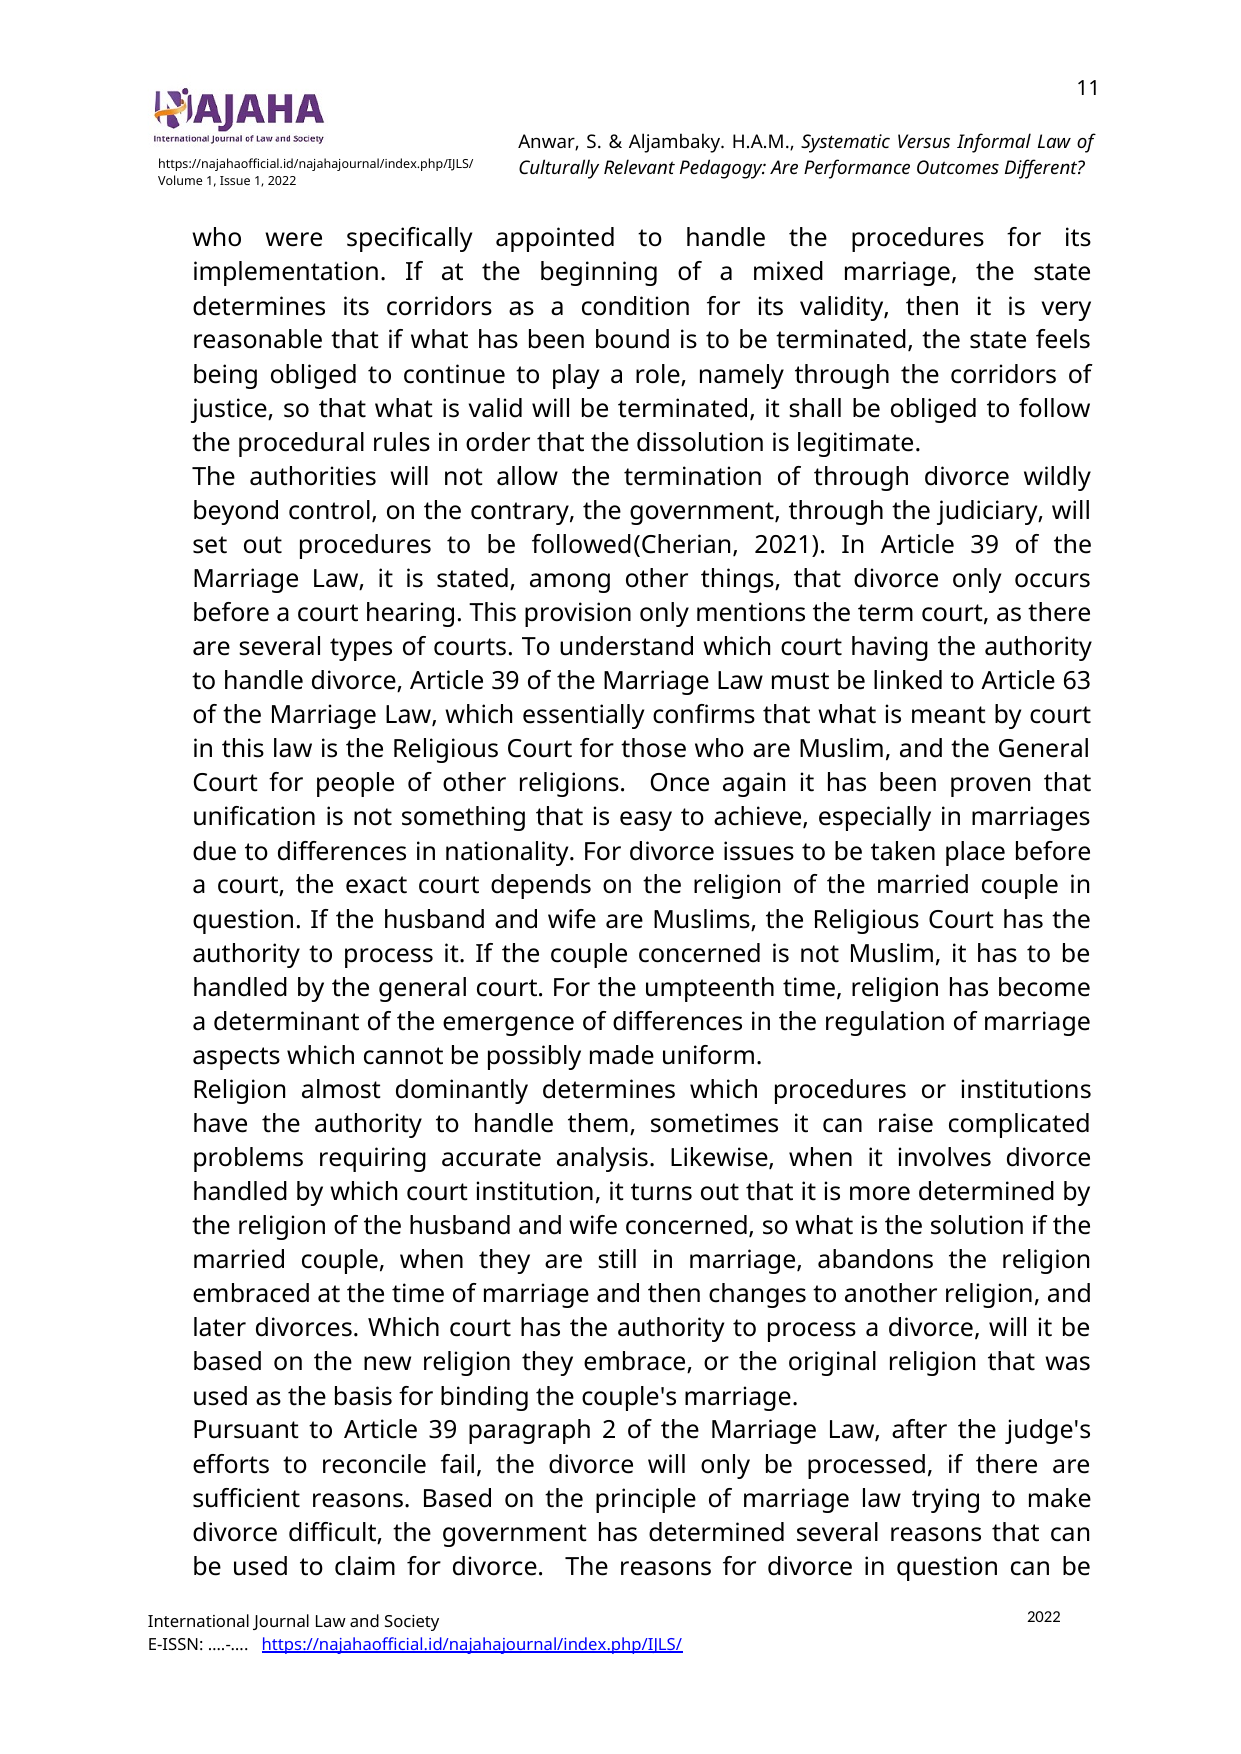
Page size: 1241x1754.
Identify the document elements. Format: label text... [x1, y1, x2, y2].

picture [147, 75, 328, 158]
text The authorities will not allow the termination of through divorce wildly beyond control, on the contrary, the government, through the judiciary, will set out procedures to be followed(Cherian, 2021). In Article 39 of the Marriage Law, it is stated, among other things, that divorce only occurs before a court hearing. This provision only mentions the term court, as there are several types of courts. To understand which court having the authority to handle divorce, Article 39 of the Marriage Law must be linked to Article 63 of the Marriage Law, which essentially confirms that what is meant by court in this law is the Religious Court for those who are Muslim, and the General Court for people of other religions. Once again it has been proven that unification is not something that is easy to achieve, especially in marriages due to differences in nationality. For divorce issues to be taken place before a court, the exact court depends on the religion of the married couple in question. If the husband and wife are Muslims, the Religious Court has the authority to process it. If the couple concerned is not Muslim, it has to be handled by the general court. For the umpteenth time, religion has become a determinant of the emergence of differences in the regulation of marriage aspects which cannot be possibly made uniform. [192, 458, 1092, 1072]
text Religion almost dominantly determines which procedures or institutions have the authority to handle them, sometimes it can raise complicated problems requiring accurate analysis. Likewise, when it involves divorce handled by which court institution, it turns out that it is more determined by the religion of the husband and wife concerned, so what is the solution if the married couple, when they are still in marriage, abandons the religion embraced at the time of marriage and then changes to another religion, and later divorces. Which court has the authority to process a divorce, will it be based on the new religion they embrace, or the original religion that was used as the basis for binding the couple's marriage. [192, 1072, 1092, 1412]
